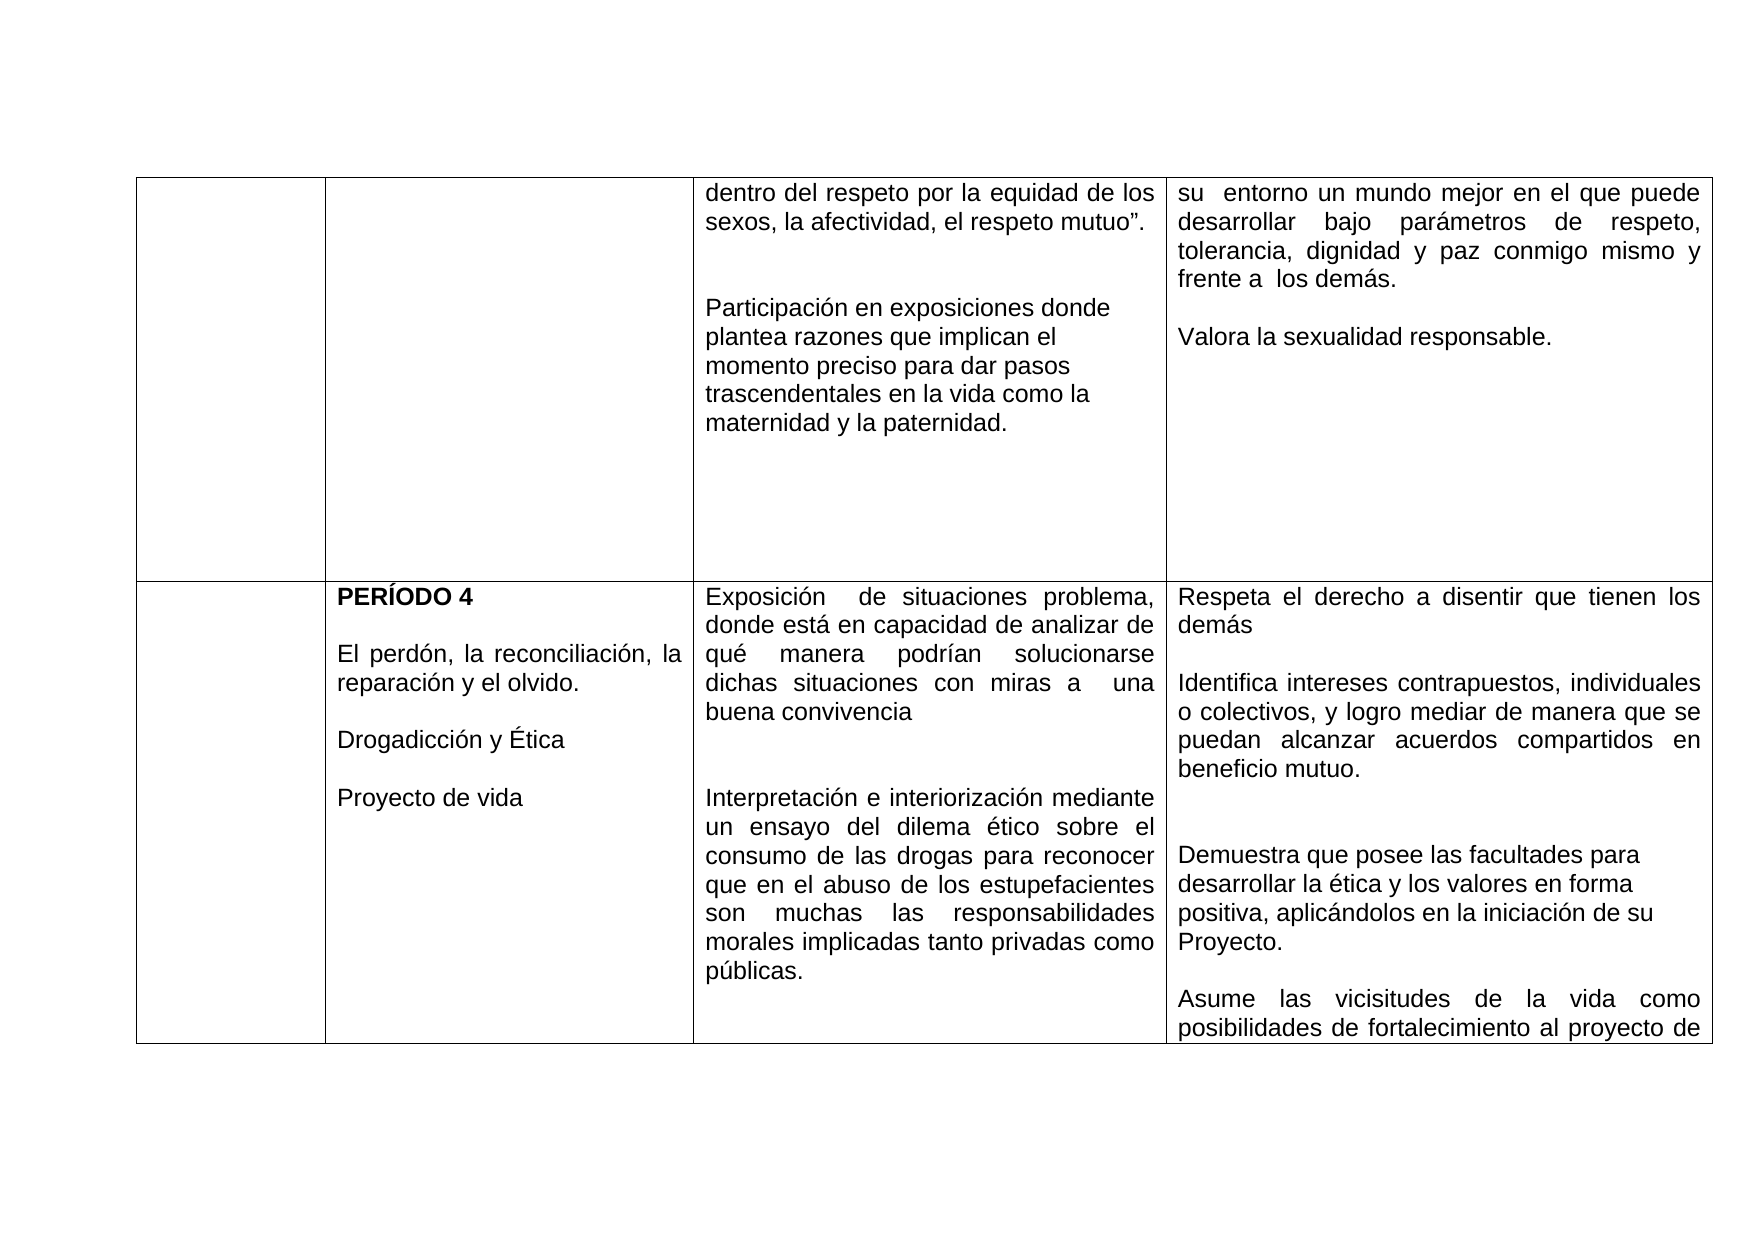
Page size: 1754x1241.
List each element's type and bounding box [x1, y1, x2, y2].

table_cell [1167, 178, 1712, 581]
table_cell [694, 178, 1166, 581]
table_cell [1167, 582, 1712, 1043]
table_cell [694, 582, 1166, 1043]
table_cell [137, 582, 325, 1043]
table_cell [137, 178, 325, 581]
table_cell [326, 582, 693, 1043]
table_cell [326, 178, 693, 581]
